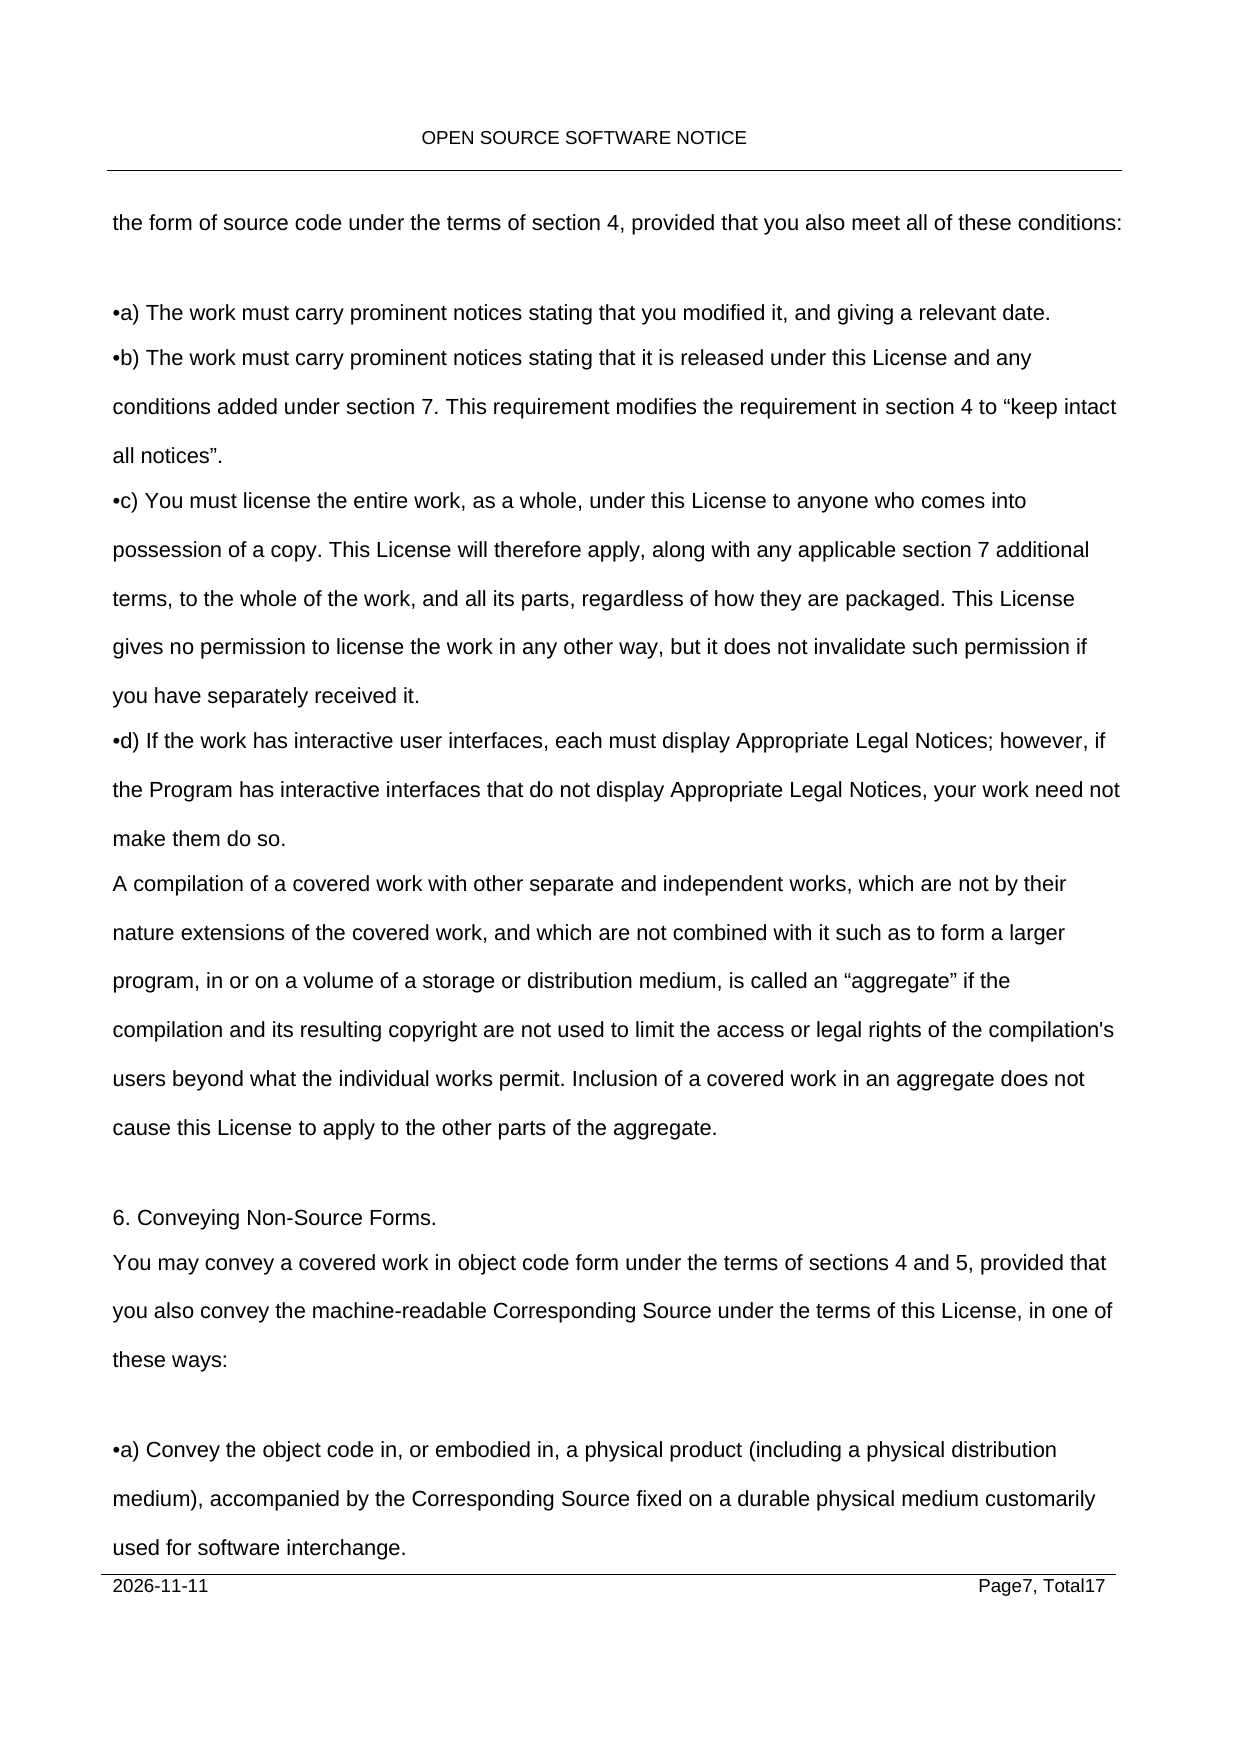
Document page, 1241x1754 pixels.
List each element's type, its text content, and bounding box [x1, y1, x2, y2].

text •a) The work must carry prominent notices stating that you modified it, and giving a relevant date. [112, 297, 1128, 329]
text 6. Conveying Non-Source Forms. [112, 1201, 1128, 1233]
text •a) Convey the object code in, or embodied in, a physical product (including a physical distribution medium), accompanied by the Corresponding Source fixed on a durable physical medium customarily used for software interchange. [112, 1434, 1128, 1564]
text •d) If the work has interactive user interfaces, each must display Appropriate Legal Notices; however, if the Program has interactive interfaces that do not display Appropriate Legal Notices, your work need not make them do so. [112, 724, 1128, 854]
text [112, 206, 1128, 239]
text A compilation of a covered work with other separate and independent works, which are not by their nature extensions of the covered work, and which are not combined with it such as to form a larger program, in or on a volume of a storage or distribution medium, is called an “aggregate” if the compilation and its resulting copyright are not used to limit the access or legal rights of the compilation's users beyond what the individual works permit. Inclusion of a covered work in an aggregate does not cause this License to apply to the other parts of the aggregate. [112, 867, 1128, 1143]
text You may convey a covered work in object code form under the terms of sections 4 and 5, provided that you also convey the machine-readable Corresponding Source under the terms of this License, in one of these ways: [112, 1246, 1128, 1376]
text •b) The work must carry prominent notices stating that it is released under this License and any conditions added under section 7. This requirement modifies the requirement in section 4 to “keep intact all notices”. [112, 342, 1128, 472]
text •c) You must license the entire work, as a whole, under this License to anyone who comes into possession of a copy. This License will therefore apply, along with any applicable section 7 additional terms, to the whole of the work, and all its parts, regardless of how they are packaged. This License gives no permission to license the work in any other way, but it does not invalidate such permission if you have separately received it. [112, 484, 1128, 712]
